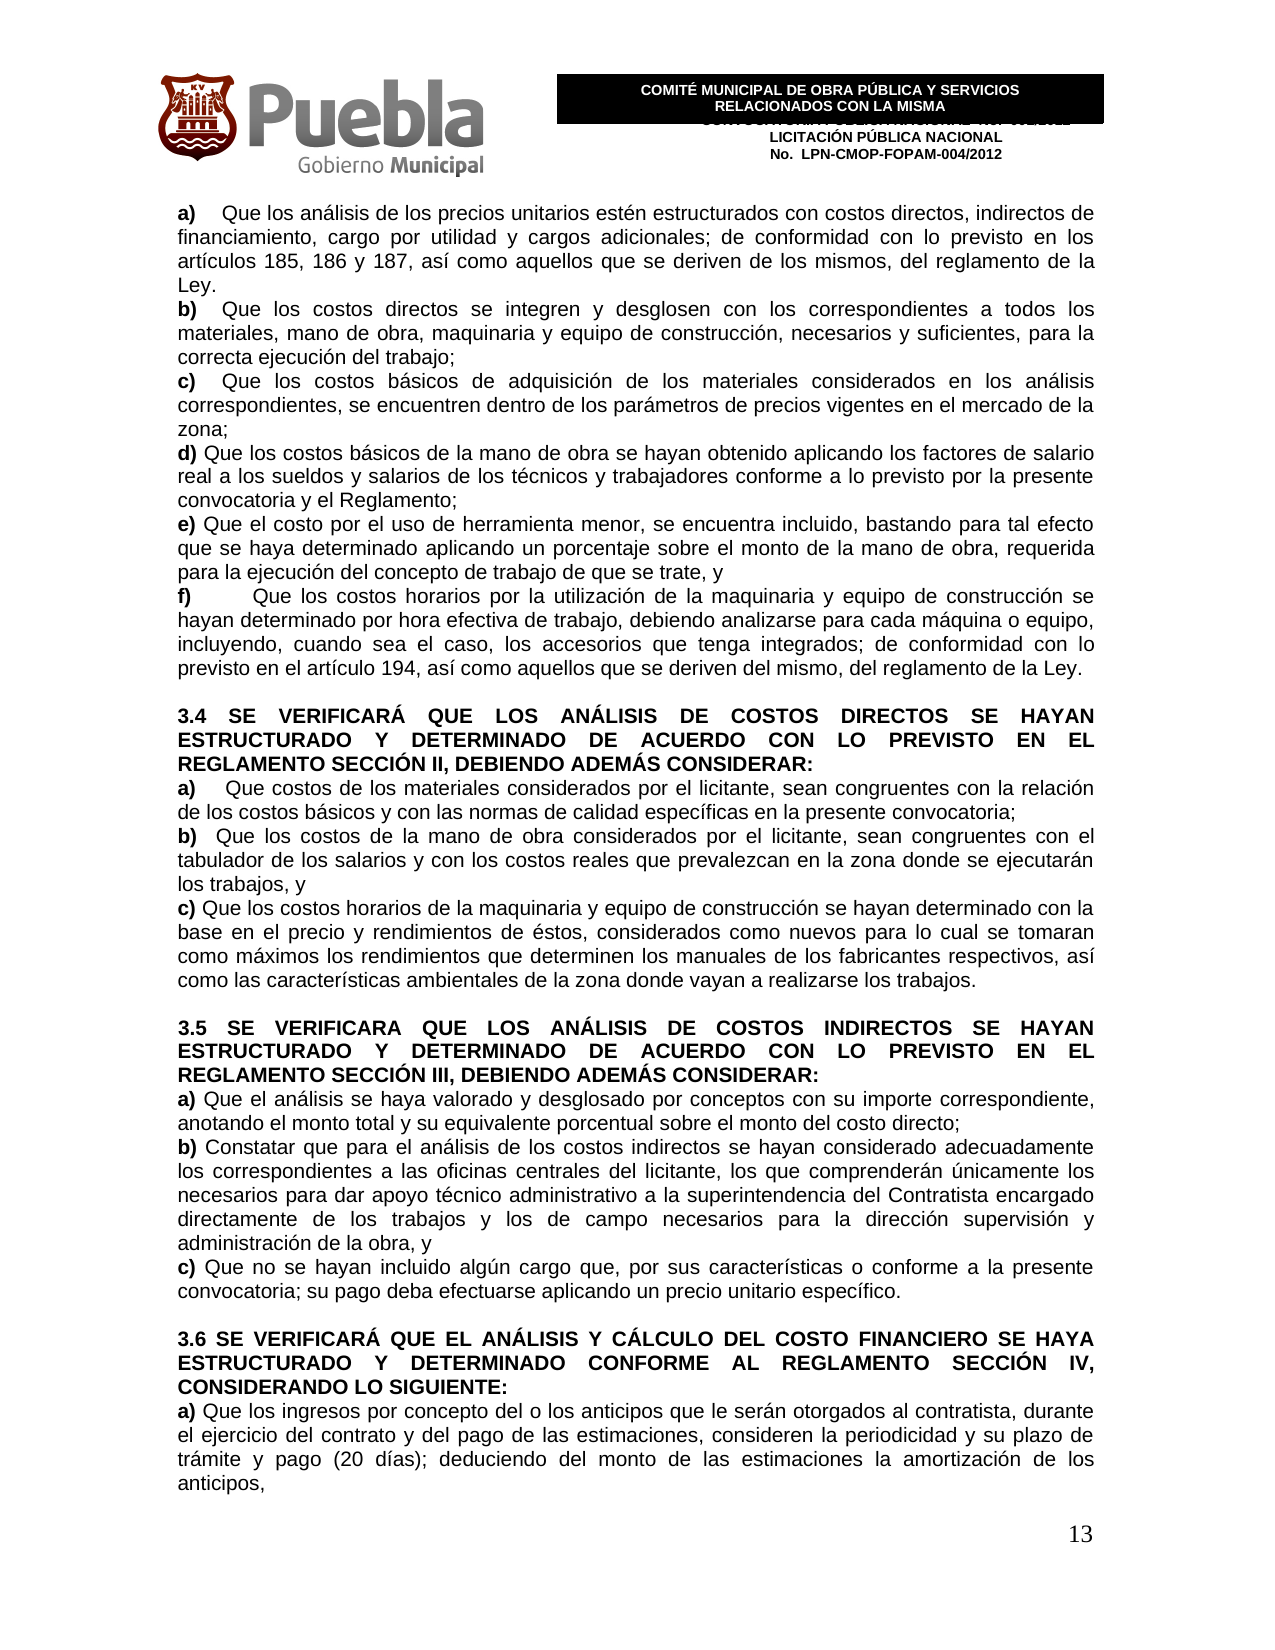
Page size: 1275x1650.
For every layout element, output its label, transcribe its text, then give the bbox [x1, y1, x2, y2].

text c) Que los costos horarios de la maquinaria y equipo de construcción se hayan determinado con la base en el precio y rendimientos de éstos, considerados como nuevos para lo cual se tomaran como máximos los rendimientos que determinen los manuales de los fabricantes respectivos, así como las características ambientales de la zona donde vayan a realizarse los trabajos. [177, 896, 1096, 991]
text 3.5 SE VERIFICARA QUE LOS ANÁLISIS DE COSTOS INDIRECTOS SE HAYAN ESTRUCTURADO Y DETERMINADO DE ACUERDO CON LO PREVISTO EN EL REGLAMENTO SECCIÓN III, DEBIENDO ADEMÁS CONSIDERAR: [177, 1015, 1096, 1087]
text b) Constatar que para el análisis de los costos indirectos se hayan considerado adecuadamente los correspondientes a las oficinas centrales del licitante, los que comprenderán únicamente los necesarios para dar apoyo técnico administrativo a la superintendencia del Contratista encargado directamente de los trabajos y los de campo necesarios para la dirección supervisión y administración de la obra, y [177, 1135, 1096, 1255]
text d) Que los costos básicos de la mano de obra se hayan obtenido aplicando los factores de salario real a los sueldos y salarios de los técnicos y trabajadores conforme a lo previsto por la presente convocatoria y el Reglamento; [177, 440, 1096, 512]
list Que los análisis de los precios unitarios estén estructurados con costos directos, indirectos de financiamiento, cargo por utilidad y cargos adicionales; de conformidad con lo previsto en los artículos 185, 186 y 187, así como aquellos que se deriven de los mismos, del reglamento de la Ley. [177, 201, 1096, 297]
text c) Que no se hayan incluido algún cargo que, por sus características o conforme a la presente convocatoria; su pago deba efectuarse aplicando un precio unitario específico. [177, 1255, 1096, 1303]
text e) Que el costo por el uso de herramienta menor, se encuentra incluido, bastando para tal efecto que se haya determinado aplicando un porcentaje sobre el monto de la mano de obra, requerida para la ejecución del concepto de trabajo de que se trate, y [177, 512, 1096, 584]
text 3.6 SE VERIFICARÁ QUE EL ANÁLISIS Y CÁLCULO DEL COSTO FINANCIERO SE HAYA ESTRUCTURADO Y DETERMINADO CONFORME AL REGLAMENTO SECCIÓN IV, CONSIDERANDO LO SIGUIENTE: [177, 1327, 1096, 1399]
text 3.4 SE VERIFICARÁ QUE LOS ANÁLISIS DE COSTOS DIRECTOS SE HAYAN ESTRUCTURADO Y DETERMINADO DE ACUERDO CON LO PREVISTO EN EL REGLAMENTO SECCIÓN II, DEBIENDO ADEMÁS CONSIDERAR: [177, 704, 1096, 776]
list Que los costos básicos de adquisición de los materiales considerados en los análisis correspondientes, se encuentren dentro de los parámetros de precios vigentes en el mercado de la zona; [177, 368, 1096, 440]
text b) Que los costos de la mano de obra considerados por el licitante, sean congruentes con el tabulador de los salarios y con los costos reales que prevalezcan en la zona donde se ejecutarán los trabajos, y [177, 824, 1096, 896]
text a) Que los ingresos por concepto del o los anticipos que le serán otorgados al contratista, durante el ejercicio del contrato y del pago de las estimaciones, consideren la periodicidad y su plazo de trámite y pago (20 días); deduciendo del monto de las estimaciones la amortización de los anticipos, [177, 1399, 1096, 1494]
list Que los costos horarios por la utilización de la maquinaria y equipo de construcción se hayan determinado por hora efectiva de trabajo, debiendo analizarse para cada máquina o equipo, incluyendo, cuando sea el caso, los accesorios que tenga integrados; de conformidad con lo previsto en el artículo 194, así como aquellos que se deriven del mismo, del reglamento de la Ley. [177, 584, 1096, 680]
text a) Que costos de los materiales considerados por el licitante, sean congruentes con la relación de los costos básicos y con las normas de calidad específicas en la presente convocatoria; [177, 776, 1096, 824]
list Que los costos directos se integren y desglosen con los correspondientes a todos los materiales, mano de obra, maquinaria y equipo de construcción, necesarios y suficientes, para la correcta ejecución del trabajo; [177, 297, 1096, 368]
text a) Que el análisis se haya valorado y desglosado por conceptos con su importe correspondiente, anotando el monto total y su equivalente porcentual sobre el monto del costo directo; [177, 1087, 1096, 1135]
picture [158, 73, 484, 177]
